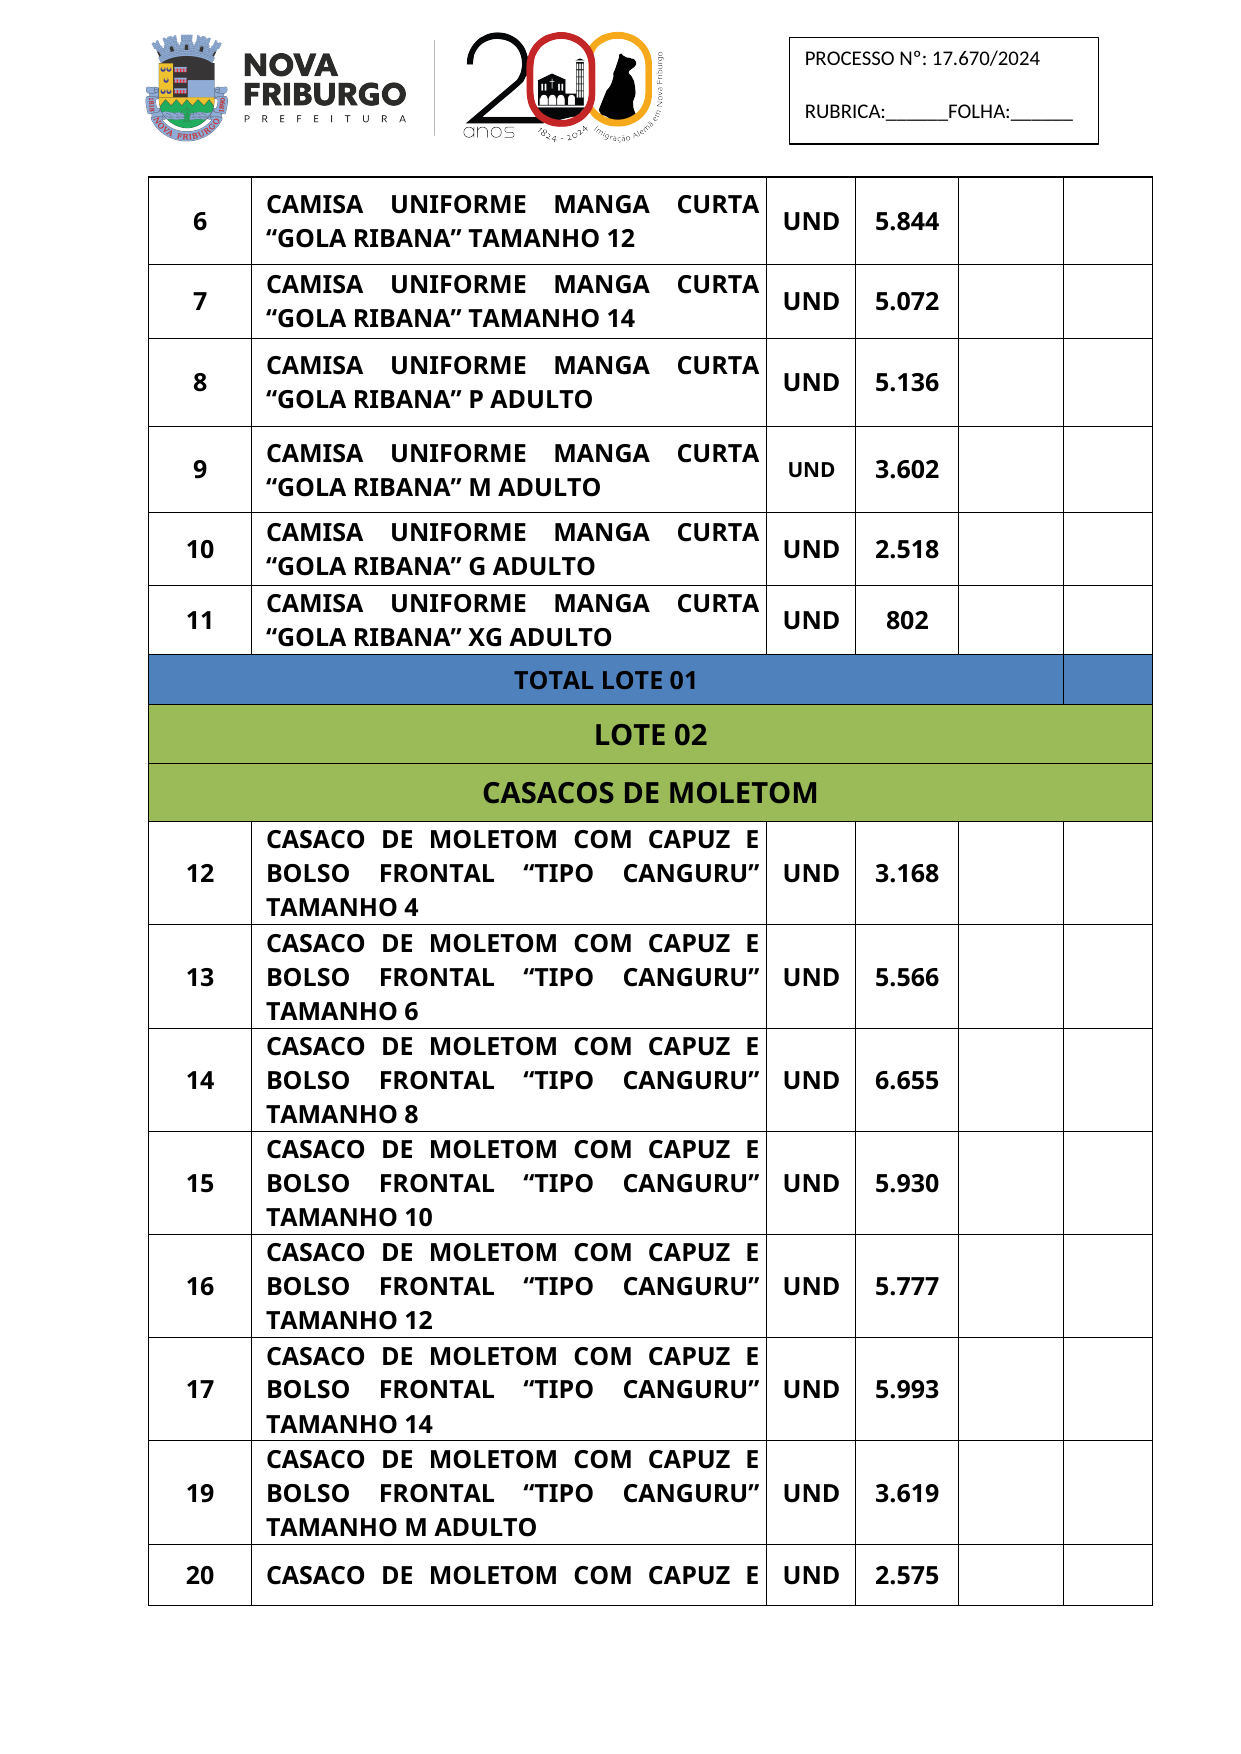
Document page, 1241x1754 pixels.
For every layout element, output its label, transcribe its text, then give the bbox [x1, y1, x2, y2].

table_cell [959, 925, 1063, 1027]
table_cell [1064, 586, 1152, 654]
table_cell 11 [149, 586, 251, 654]
table_cell 2.518 [856, 513, 958, 585]
table_cell [959, 427, 1063, 512]
table_cell 13 [149, 925, 251, 1027]
table_cell CASACO DE MOLETOM COM CAPUZ E BOLSO FRONTAL “TIPO CANGURU” TAMANHO 14 [252, 1338, 766, 1440]
table_cell 3.619 [856, 1441, 958, 1543]
table_cell UND [767, 925, 855, 1027]
table_cell [959, 1441, 1063, 1543]
table_cell [1064, 1441, 1152, 1543]
table_cell UND [767, 513, 855, 585]
table_cell [959, 822, 1063, 924]
table_cell 802 [856, 586, 958, 654]
table_cell CASACO DE MOLETOM COM CAPUZ E BOLSO FRONTAL “TIPO CANGURU” TAMANHO 4 [252, 822, 766, 924]
table_cell [959, 1235, 1063, 1337]
table_cell [959, 178, 1063, 264]
table_cell [1064, 655, 1152, 704]
table_cell UND [767, 265, 855, 337]
table_cell 2.575 [856, 1545, 958, 1605]
table_cell 16 [149, 1235, 251, 1337]
table_cell [1064, 427, 1152, 512]
table_cell CASACO DE MOLETOM COM CAPUZ E BOLSO FRONTAL “TIPO CANGURU” TAMANHO G ADULTO [252, 1545, 766, 1605]
table_cell 5.566 [856, 925, 958, 1027]
table_cell [959, 513, 1063, 585]
table_cell CAMISA UNIFORME MANGA CURTA “GOLA RIBANA” M ADULTO [252, 427, 766, 512]
table_cell UND [767, 1441, 855, 1543]
table_cell [1064, 1545, 1152, 1605]
table_cell 3.602 [856, 427, 958, 512]
table_cell 17 [149, 1338, 251, 1440]
table_cell CASACO DE MOLETOM COM CAPUZ E BOLSO FRONTAL “TIPO CANGURU” TAMANHO 12 [252, 1235, 766, 1337]
table_cell 3.168 [856, 822, 958, 924]
table_cell 6.655 [856, 1029, 958, 1131]
table_cell [1064, 339, 1152, 426]
table_cell UND [767, 178, 855, 264]
table_cell LOTE 02 [149, 705, 1152, 763]
table_cell 20 [149, 1545, 251, 1605]
table_cell [1064, 513, 1152, 585]
table_cell CAMISA UNIFORME MANGA CURTA “GOLA RIBANA” TAMANHO 14 [252, 265, 766, 337]
table_cell [1064, 822, 1152, 924]
table_cell [1064, 1132, 1152, 1234]
table_cell [959, 1545, 1063, 1605]
table_cell [959, 1029, 1063, 1131]
table_cell CAMISA UNIFORME MANGA CURTA “GOLA RIBANA” G ADULTO [252, 513, 766, 585]
table_cell [959, 265, 1063, 337]
table_cell UND [767, 1338, 855, 1440]
table_cell [959, 586, 1063, 654]
table_cell [959, 339, 1063, 426]
table_cell CAMISA UNIFORME MANGA CURTA “GOLA RIBANA” TAMANHO 12 [252, 178, 766, 264]
table_cell 6 [149, 178, 251, 264]
table_cell 9 [149, 427, 251, 512]
table_cell CAMISA UNIFORME MANGA CURTA “GOLA RIBANA” P ADULTO [252, 339, 766, 426]
table_cell 7 [149, 265, 251, 337]
picture [118, 0, 696, 171]
table_cell UND [767, 1235, 855, 1337]
table_cell 15 [149, 1132, 251, 1234]
table_cell UND [767, 1029, 855, 1131]
table_cell 5.136 [856, 339, 958, 426]
table_cell TOTAL LOTE 01 [149, 655, 1063, 704]
table_cell 8 [149, 339, 251, 426]
table_cell 5.072 [856, 265, 958, 337]
table_cell [959, 1338, 1063, 1440]
table_cell 5.930 [856, 1132, 958, 1234]
table_cell UND [767, 1132, 855, 1234]
table_cell 5.844 [856, 178, 958, 264]
table_cell [1064, 265, 1152, 337]
table_cell [1064, 925, 1152, 1027]
table_cell UND [767, 1545, 855, 1605]
table_cell 19 [149, 1441, 251, 1543]
table_cell UND [767, 427, 855, 512]
table_cell [1064, 1235, 1152, 1337]
table_cell 14 [149, 1029, 251, 1131]
table_cell [1064, 178, 1152, 264]
table_cell UND [767, 339, 855, 426]
table_cell [1064, 1338, 1152, 1440]
table_cell CASACO DE MOLETOM COM CAPUZ E BOLSO FRONTAL “TIPO CANGURU” TAMANHO M ADULTO [252, 1441, 766, 1543]
table_cell [959, 1132, 1063, 1234]
table_cell UND [767, 586, 855, 654]
table_cell CASACO DE MOLETOM COM CAPUZ E BOLSO FRONTAL “TIPO CANGURU” TAMANHO 10 [252, 1132, 766, 1234]
table_cell [1064, 1029, 1152, 1131]
table_cell 10 [149, 513, 251, 585]
table_cell 5.993 [856, 1338, 958, 1440]
table_cell 5.777 [856, 1235, 958, 1337]
table_cell CASACOS DE MOLETOM [149, 764, 1152, 821]
table_cell CASACO DE MOLETOM COM CAPUZ E BOLSO FRONTAL “TIPO CANGURU” TAMANHO 8 [252, 1029, 766, 1131]
table_cell 12 [149, 822, 251, 924]
table_cell UND [767, 822, 855, 924]
table_cell CASACO DE MOLETOM COM CAPUZ E BOLSO FRONTAL “TIPO CANGURU” TAMANHO 6 [252, 925, 766, 1027]
table_cell CAMISA UNIFORME MANGA CURTA “GOLA RIBANA” XG ADULTO [252, 586, 766, 654]
